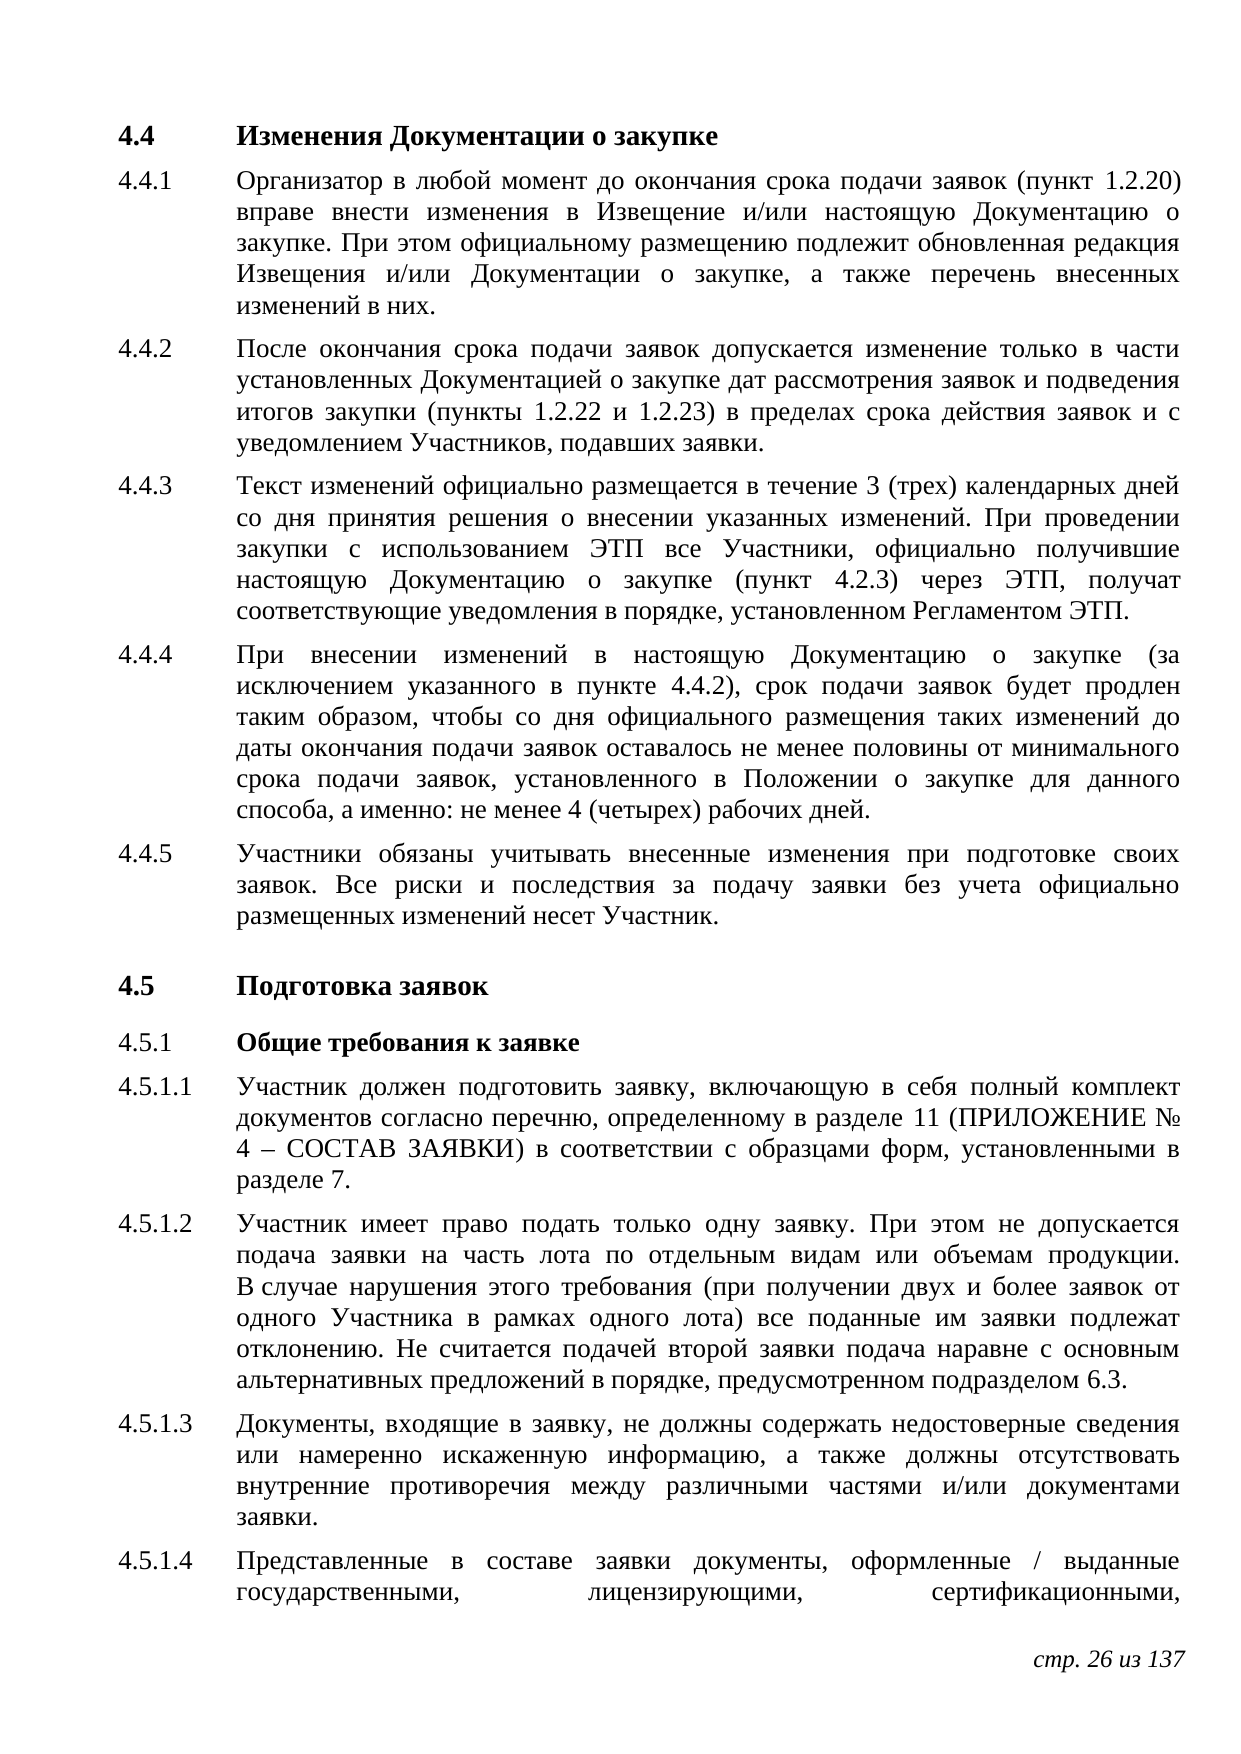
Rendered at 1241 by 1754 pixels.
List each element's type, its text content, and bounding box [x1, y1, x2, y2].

list Участник имеет право подать только одну заявку. При этом не допускается подача заявки на часть лота по отдельным видам или объемам продукции. В случае нарушения этого требования (при получении двух и более заявок от одного Участника в рамках одного лота) все поданные им заявки подлежат отклонению. Не считается подачей второй заявки подача наравне с основным альтернативных предложений в порядке, предусмотренном подразделом 6.3. [118, 1207, 1181, 1394]
text После окончания срока подачи заявок допускается изменение только в части установленных Документацией о закупке дат рассмотрения заявок и подведения итогов закупки (пункты 1.2.22 и 1.2.23) в пределах срока действия заявок и с уведомлением Участников, подавших заявки. [118, 332, 1181, 457]
text Общие требования к заявке [118, 1027, 1181, 1058]
text Организатор в любой момент до окончания срока подачи заявок (пункт 1.2.20) вправе внести изменения в Извещение и/или настоящую Документацию о закупке. При этом официальному размещению подлежит обновленная редакция Извещения и/или Документации о закупке, а также перечень внесенных изменений в них. [118, 164, 1181, 320]
text При внесении изменений в настоящую Документацию о закупке (за исключением указанного в пункте 4.4.2), срок подачи заявок будет продлен таким образом, чтобы со дня официального размещения таких изменений до даты окончания подачи заявок оставалось не менее половины от минимального срока подачи заявок, установленного в Положении о закупке для данного способа, а именно: не менее 4 (четырех) рабочих дней. [118, 638, 1181, 824]
list Участник должен подготовить заявку, включающую в себя полный комплект документов согласно перечню, определенному в разделе 11 (ПРИЛОЖЕНИЕ № 4 – СОСТАВ ЗАЯВКИ) в соответствии с образцами форм, установленными в разделе 7. [118, 1070, 1181, 1195]
subtitle Подготовка заявок [118, 968, 1181, 1002]
subtitle Изменения Документации о закупке [118, 118, 1181, 152]
text Участники обязаны учитывать внесенные изменения при подготовке своих заявок. Все риски и последствия за подачу заявки без учета официально размещенных изменений несет Участник. [118, 837, 1181, 931]
text Документы, входящие в заявку, не должны содержать недостоверные сведения или намеренно искаженную информацию, а также должны отсутствовать внутренние противоречия между различными частями и/или документами заявки. [118, 1407, 1181, 1531]
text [118, 1544, 1181, 1606]
text Текст изменений официально размещается в течение 3 (трех) календарных дней со дня принятия решения о внесении указанных изменений. При проведении закупки с использованием ЭТП все Участники, официально получившие настоящую Документацию о закупке (пункт 4.2.3) через ЭТП, получат соответствующие уведомления в порядке, установленном Регламентом ЭТП. [118, 469, 1181, 625]
